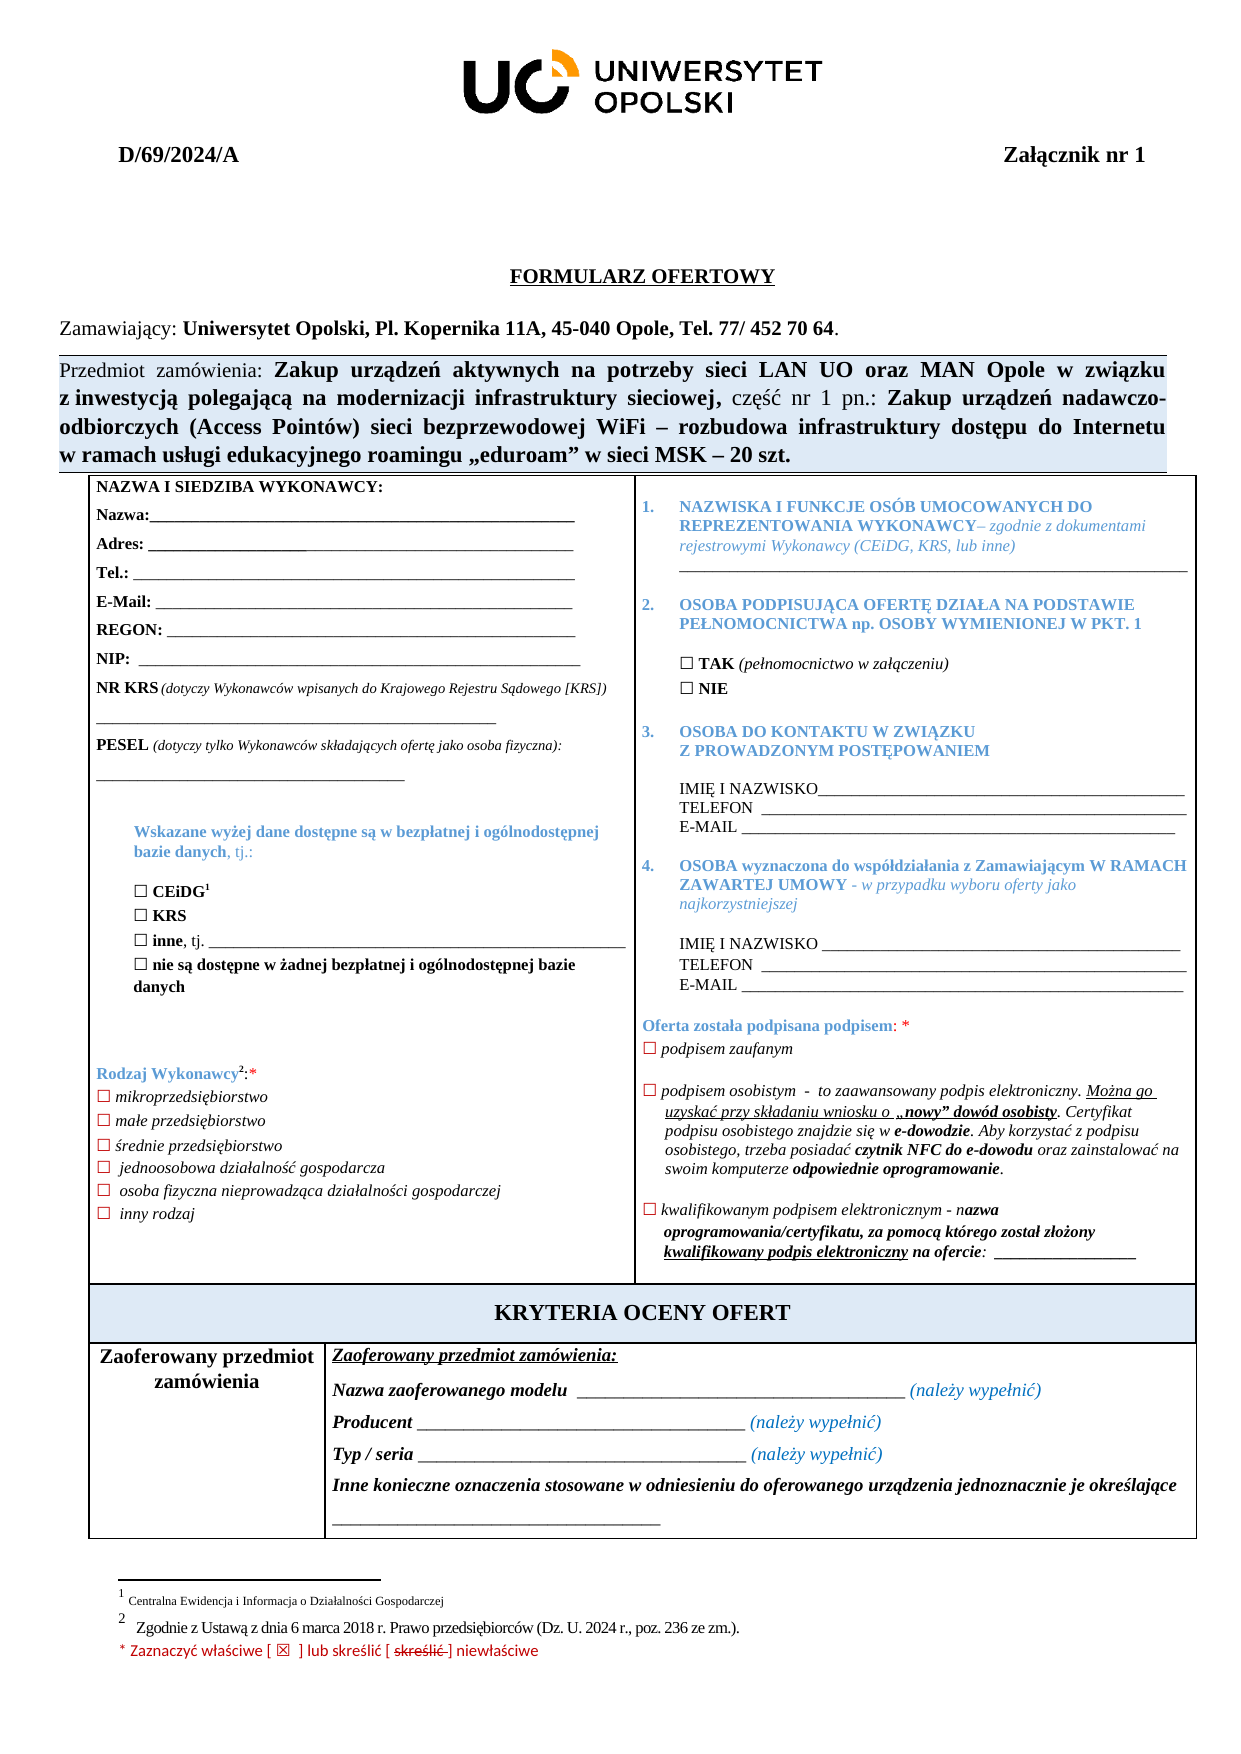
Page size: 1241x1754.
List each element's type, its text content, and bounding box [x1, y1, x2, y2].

picture [436, 22, 849, 123]
text FORMULARZ OFERTOWY [118, 264, 1167, 288]
table_cell KRYTERIA OCENY OFERT [90, 1285, 1195, 1342]
text D/69/2024/A Załącznik nr 1 [118, 123, 1167, 168]
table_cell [326, 1344, 1196, 1537]
text Zamawiający: Uniwersytet Opolski, Pl. Kopernika 11A, 45-040 Opole, Tel. 77/ 452 70 64. [59, 316, 1167, 340]
table_header NAZWA I SIEDZIBA WYKONAWCY: Nazwa:___________________________________________________ Adres: ___________________________________________________ Tel.: _____________________________________________________ E-Mail: __________________________________________________ REGON: _________________________________________________ NIP: _____________________________________________________ NR KRS (dotyczy Wykonawców wpisanych do Krajowego Rejestru Sądowego [KRS]) ________________________________________________ PESEL (dotyczy tylko Wykonawców składających ofertę jako osoba fizyczna): _____________________________________ Wskazane wyżej dane dostępne są w bezpłatnej i ogólnodostępnej bazie danych, tj.: CEiDG KRS inne, tj. __________________________________________________ nie są dostępne w żadnej bezpłatnej i ogólnodostępnej bazie danych Rodzaj Wykonawcy:* mikroprzedsiębiorstwo małe przedsiębiorstwo średnie przedsiębiorstwo jednoosobowa działalność gospodarcza osoba fizyczna nieprowadząca działalności gospodarczej inny rodzaj [90, 476, 634, 1283]
table_header NAZWISKA I FUNKCJE OSÓB UMOCOWANYCH DO REPREZENTOWANIA WYKONAWCY– zgodnie z dokumentami rejestrowymi Wykonawcy (CEiDG, KRS, lub inne) _____________________________________________________________ OSOBA PODPISUJĄCA OFERTĘ DZIAŁA NA PODSTAWIE PEŁNOMOCNICTWA np. OSOBY WYMIENIONEJ W PKT. 1 TAK (pełnomocnictwo w załączeniu) NIE OSOBA DO KONTAKTU W ZWIĄZKU Z PROWADZONYM POSTĘPOWANIEM IMIĘ I NAZWISKO____________________________________________ TELEFON ___________________________________________________ E-MAIL ____________________________________________________ OSOBA wyznaczona do współdziałania z Zamawiającym W RAMACH ZAWARTEJ UMOWY - w przypadku wyboru oferty jako najkorzystniejszej IMIĘ I NAZWISKO ___________________________________________ TELEFON ___________________________________________________ E-MAIL _____________________________________________________ Oferta została podpisana podpisem: * podpisem zaufanym podpisem osobistym - to zaawansowany podpis elektroniczny. Można go uzyskać przy składaniu wniosku o „nowy” dowód osobisty. Certyfikat podpisu osobistego znajdzie się w e-dowodzie. Aby korzystać z podpisu osobistego, trzeba posiadać czytnik NFC do e-dowodu oraz zainstalować na swoim komputerze odpowiednie oprogramowanie. kwalifikowanym podpisem elektronicznym - nazwa oprogramowania/certyfikatu, za pomocą którego został złożony kwalifikowany podpis elektroniczny na ofercie: _________________ [636, 476, 1195, 1283]
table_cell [90, 1344, 324, 1537]
text Przedmiot zamówienia: Zakup urządzeń aktywnych na potrzeby sieci LAN UO oraz MAN Opole w związku z inwestycją polegającą na modernizacji infrastruktury sieciowej, część nr 1 pn.: Zakup urządzeń nadawczo-odbiorczych (Access Pointów) sieci bezprzewodowej WiFi – rozbudowa infrastruktury dostępu do Internetu w ramach usługi edukacyjnego roamingu „eduroam” w sieci MSK – 20 szt. [59, 356, 1167, 472]
